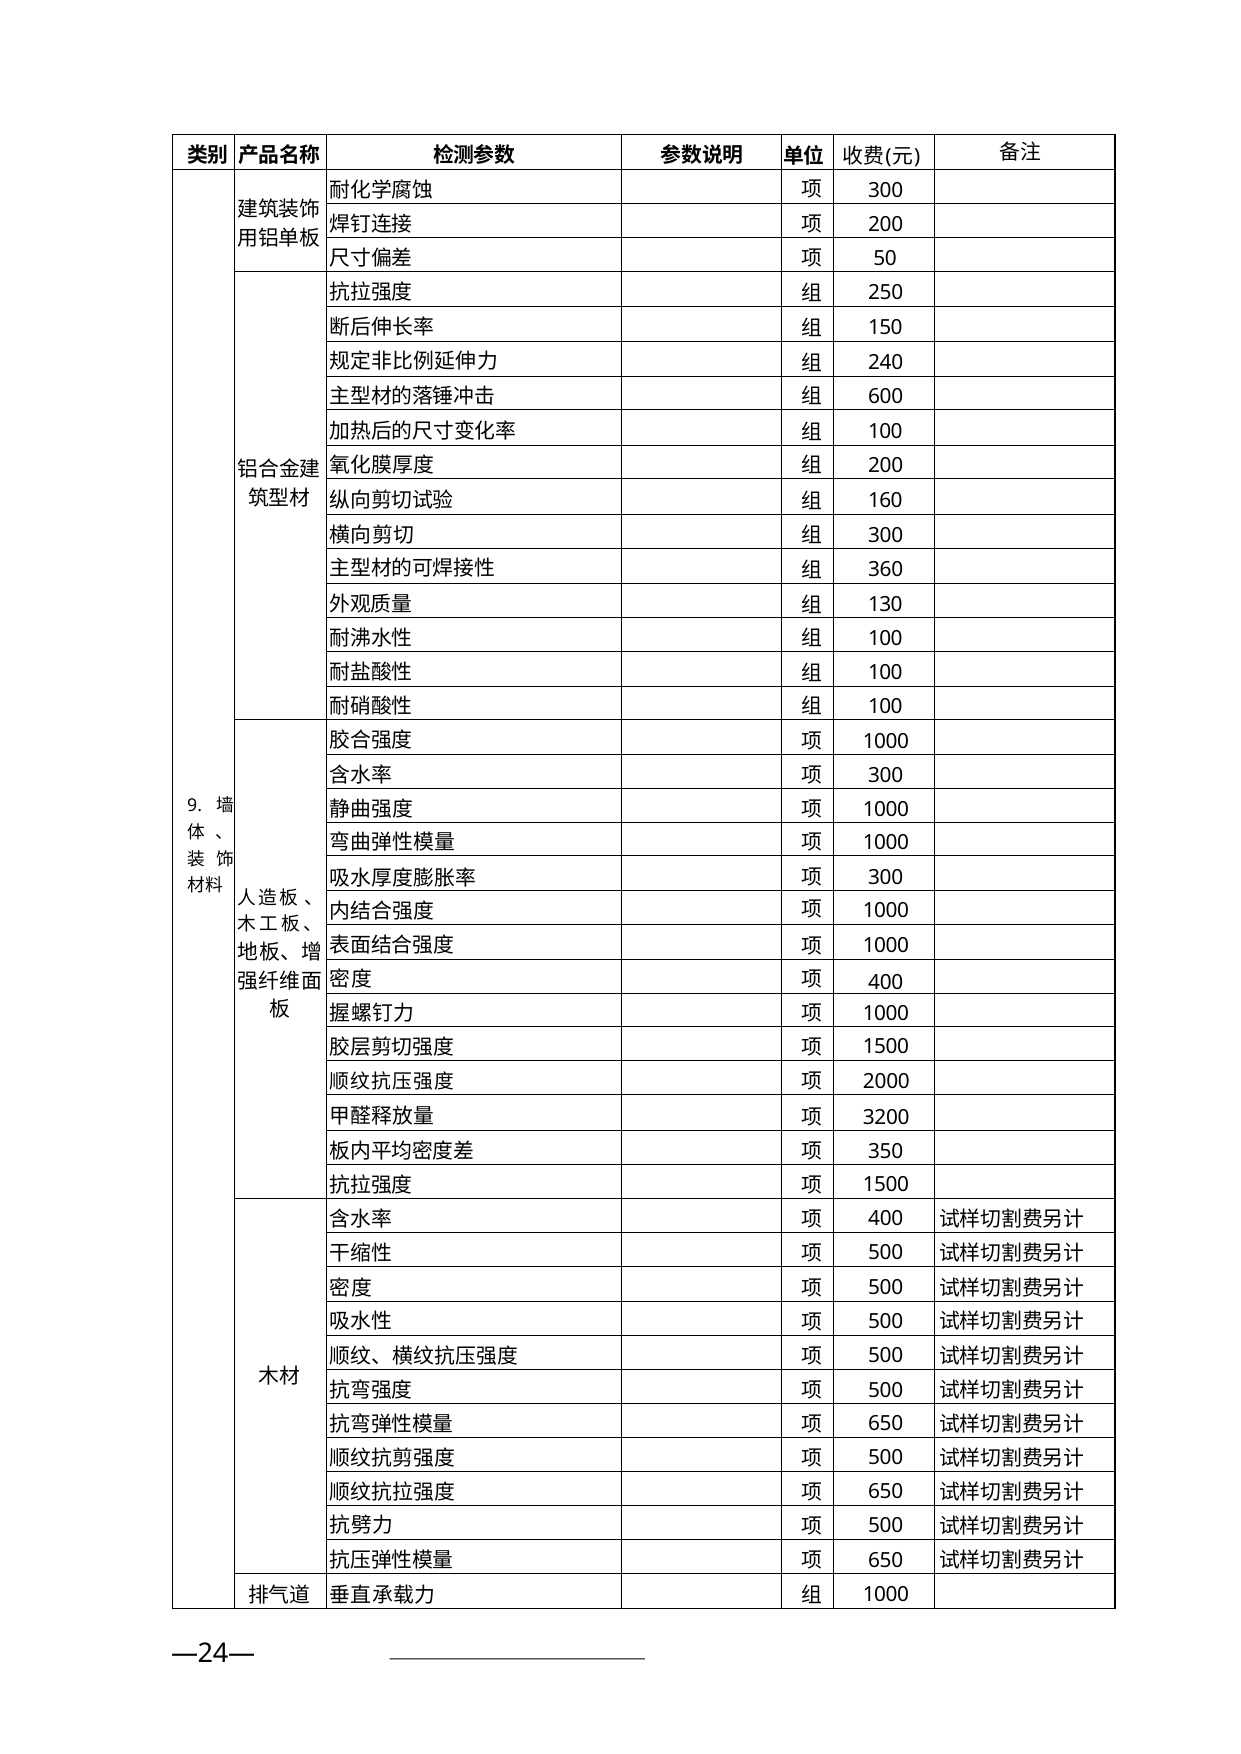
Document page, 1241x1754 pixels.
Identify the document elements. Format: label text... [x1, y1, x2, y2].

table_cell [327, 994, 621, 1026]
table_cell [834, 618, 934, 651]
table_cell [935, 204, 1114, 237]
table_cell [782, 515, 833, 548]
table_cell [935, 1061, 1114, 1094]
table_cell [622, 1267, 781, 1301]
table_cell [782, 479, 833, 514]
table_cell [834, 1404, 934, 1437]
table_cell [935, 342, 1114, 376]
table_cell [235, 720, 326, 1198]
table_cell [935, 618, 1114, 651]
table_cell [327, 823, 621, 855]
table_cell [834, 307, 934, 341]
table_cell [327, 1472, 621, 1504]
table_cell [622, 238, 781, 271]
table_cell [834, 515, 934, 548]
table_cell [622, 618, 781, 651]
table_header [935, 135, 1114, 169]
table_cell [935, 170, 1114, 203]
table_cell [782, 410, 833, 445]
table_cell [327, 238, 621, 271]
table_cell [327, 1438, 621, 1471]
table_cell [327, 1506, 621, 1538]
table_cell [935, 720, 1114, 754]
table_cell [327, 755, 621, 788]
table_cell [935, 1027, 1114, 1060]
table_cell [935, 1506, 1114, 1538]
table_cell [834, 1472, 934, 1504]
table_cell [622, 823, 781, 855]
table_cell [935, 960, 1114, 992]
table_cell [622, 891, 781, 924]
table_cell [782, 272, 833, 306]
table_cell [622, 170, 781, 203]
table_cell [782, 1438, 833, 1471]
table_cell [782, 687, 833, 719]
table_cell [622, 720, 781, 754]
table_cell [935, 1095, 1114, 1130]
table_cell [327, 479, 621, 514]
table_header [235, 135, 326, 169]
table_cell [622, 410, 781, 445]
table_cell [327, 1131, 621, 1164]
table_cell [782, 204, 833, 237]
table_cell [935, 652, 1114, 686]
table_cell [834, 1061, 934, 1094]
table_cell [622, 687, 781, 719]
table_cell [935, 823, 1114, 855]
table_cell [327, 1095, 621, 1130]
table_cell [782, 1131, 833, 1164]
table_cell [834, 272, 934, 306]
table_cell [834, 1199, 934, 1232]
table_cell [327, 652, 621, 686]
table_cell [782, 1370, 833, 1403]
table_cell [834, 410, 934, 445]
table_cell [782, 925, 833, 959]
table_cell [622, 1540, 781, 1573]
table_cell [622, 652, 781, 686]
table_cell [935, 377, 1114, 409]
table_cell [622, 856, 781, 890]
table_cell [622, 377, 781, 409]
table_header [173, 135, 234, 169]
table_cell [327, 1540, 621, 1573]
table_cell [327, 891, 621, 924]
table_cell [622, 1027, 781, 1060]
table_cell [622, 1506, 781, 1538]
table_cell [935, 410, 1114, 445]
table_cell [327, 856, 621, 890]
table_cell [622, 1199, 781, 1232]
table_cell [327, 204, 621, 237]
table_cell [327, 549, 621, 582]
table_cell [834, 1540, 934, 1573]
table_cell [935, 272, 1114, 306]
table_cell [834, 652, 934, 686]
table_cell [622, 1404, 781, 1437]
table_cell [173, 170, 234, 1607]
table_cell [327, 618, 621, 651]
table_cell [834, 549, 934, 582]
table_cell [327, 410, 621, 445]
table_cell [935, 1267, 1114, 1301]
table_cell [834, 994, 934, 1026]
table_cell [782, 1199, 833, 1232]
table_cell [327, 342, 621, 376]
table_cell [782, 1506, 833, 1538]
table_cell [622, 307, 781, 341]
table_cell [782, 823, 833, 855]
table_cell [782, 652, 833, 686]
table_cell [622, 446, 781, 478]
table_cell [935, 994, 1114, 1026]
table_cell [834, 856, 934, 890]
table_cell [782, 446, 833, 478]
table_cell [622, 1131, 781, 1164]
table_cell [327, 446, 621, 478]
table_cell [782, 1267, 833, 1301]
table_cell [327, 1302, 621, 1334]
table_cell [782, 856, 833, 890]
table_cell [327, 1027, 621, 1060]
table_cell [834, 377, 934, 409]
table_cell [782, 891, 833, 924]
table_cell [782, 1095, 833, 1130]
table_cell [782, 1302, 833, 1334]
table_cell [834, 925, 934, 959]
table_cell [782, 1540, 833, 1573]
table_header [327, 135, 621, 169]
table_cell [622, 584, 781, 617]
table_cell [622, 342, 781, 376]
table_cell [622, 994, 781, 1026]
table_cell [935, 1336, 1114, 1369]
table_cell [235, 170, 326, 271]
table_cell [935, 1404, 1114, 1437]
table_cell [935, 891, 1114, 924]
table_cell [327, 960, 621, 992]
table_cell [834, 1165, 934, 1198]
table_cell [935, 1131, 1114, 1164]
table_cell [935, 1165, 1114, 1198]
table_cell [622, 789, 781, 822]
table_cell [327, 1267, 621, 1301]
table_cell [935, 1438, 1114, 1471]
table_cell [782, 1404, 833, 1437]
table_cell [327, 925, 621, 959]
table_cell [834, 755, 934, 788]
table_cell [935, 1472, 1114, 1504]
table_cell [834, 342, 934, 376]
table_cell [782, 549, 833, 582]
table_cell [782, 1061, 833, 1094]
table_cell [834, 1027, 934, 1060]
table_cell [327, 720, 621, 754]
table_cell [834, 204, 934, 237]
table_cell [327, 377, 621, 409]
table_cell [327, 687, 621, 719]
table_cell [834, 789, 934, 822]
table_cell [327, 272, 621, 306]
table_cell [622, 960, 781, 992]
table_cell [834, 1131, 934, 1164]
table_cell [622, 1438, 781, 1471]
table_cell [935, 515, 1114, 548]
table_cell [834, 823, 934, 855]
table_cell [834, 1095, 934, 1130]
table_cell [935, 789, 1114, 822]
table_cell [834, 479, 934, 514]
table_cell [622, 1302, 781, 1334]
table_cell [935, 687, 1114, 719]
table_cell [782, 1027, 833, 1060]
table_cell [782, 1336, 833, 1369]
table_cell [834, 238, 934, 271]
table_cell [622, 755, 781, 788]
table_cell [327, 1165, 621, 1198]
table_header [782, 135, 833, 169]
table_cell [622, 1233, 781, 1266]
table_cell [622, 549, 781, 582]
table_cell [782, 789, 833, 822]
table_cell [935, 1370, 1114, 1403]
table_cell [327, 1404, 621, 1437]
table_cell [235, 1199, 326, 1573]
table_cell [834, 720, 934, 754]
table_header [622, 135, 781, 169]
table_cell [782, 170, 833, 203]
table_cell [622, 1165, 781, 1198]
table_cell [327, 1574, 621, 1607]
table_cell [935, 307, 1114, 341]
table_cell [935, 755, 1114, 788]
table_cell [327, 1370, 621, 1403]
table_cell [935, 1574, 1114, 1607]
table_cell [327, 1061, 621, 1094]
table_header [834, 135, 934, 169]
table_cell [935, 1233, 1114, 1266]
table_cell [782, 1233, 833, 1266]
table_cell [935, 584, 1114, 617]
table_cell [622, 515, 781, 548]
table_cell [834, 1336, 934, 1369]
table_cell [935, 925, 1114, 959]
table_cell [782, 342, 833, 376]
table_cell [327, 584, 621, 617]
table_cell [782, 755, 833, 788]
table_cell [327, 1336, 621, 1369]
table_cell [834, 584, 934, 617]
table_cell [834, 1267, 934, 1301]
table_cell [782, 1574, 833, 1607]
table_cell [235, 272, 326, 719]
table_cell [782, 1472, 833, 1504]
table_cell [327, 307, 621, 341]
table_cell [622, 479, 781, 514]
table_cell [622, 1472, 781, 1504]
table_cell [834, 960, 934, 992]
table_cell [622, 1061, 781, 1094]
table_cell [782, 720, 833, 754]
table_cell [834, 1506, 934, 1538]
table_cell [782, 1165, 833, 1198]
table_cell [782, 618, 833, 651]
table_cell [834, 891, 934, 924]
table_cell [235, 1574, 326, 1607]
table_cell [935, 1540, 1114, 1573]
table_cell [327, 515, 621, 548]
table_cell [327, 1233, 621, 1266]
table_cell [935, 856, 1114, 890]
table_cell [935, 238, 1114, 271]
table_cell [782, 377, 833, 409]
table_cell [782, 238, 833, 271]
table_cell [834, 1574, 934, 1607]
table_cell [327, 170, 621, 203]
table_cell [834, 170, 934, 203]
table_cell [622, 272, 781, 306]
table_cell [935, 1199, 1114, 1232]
text —24— [171, 1640, 1117, 1668]
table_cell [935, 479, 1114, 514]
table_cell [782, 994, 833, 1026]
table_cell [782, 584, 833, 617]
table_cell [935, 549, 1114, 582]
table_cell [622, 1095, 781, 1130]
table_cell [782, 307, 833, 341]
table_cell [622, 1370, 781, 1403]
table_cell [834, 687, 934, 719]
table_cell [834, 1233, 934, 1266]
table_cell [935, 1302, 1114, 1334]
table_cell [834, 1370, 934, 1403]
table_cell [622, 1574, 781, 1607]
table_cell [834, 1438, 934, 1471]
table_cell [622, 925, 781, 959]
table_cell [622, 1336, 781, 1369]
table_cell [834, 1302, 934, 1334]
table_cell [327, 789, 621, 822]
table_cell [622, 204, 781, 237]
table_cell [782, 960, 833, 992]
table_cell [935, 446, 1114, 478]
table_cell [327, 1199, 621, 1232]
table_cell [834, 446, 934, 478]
